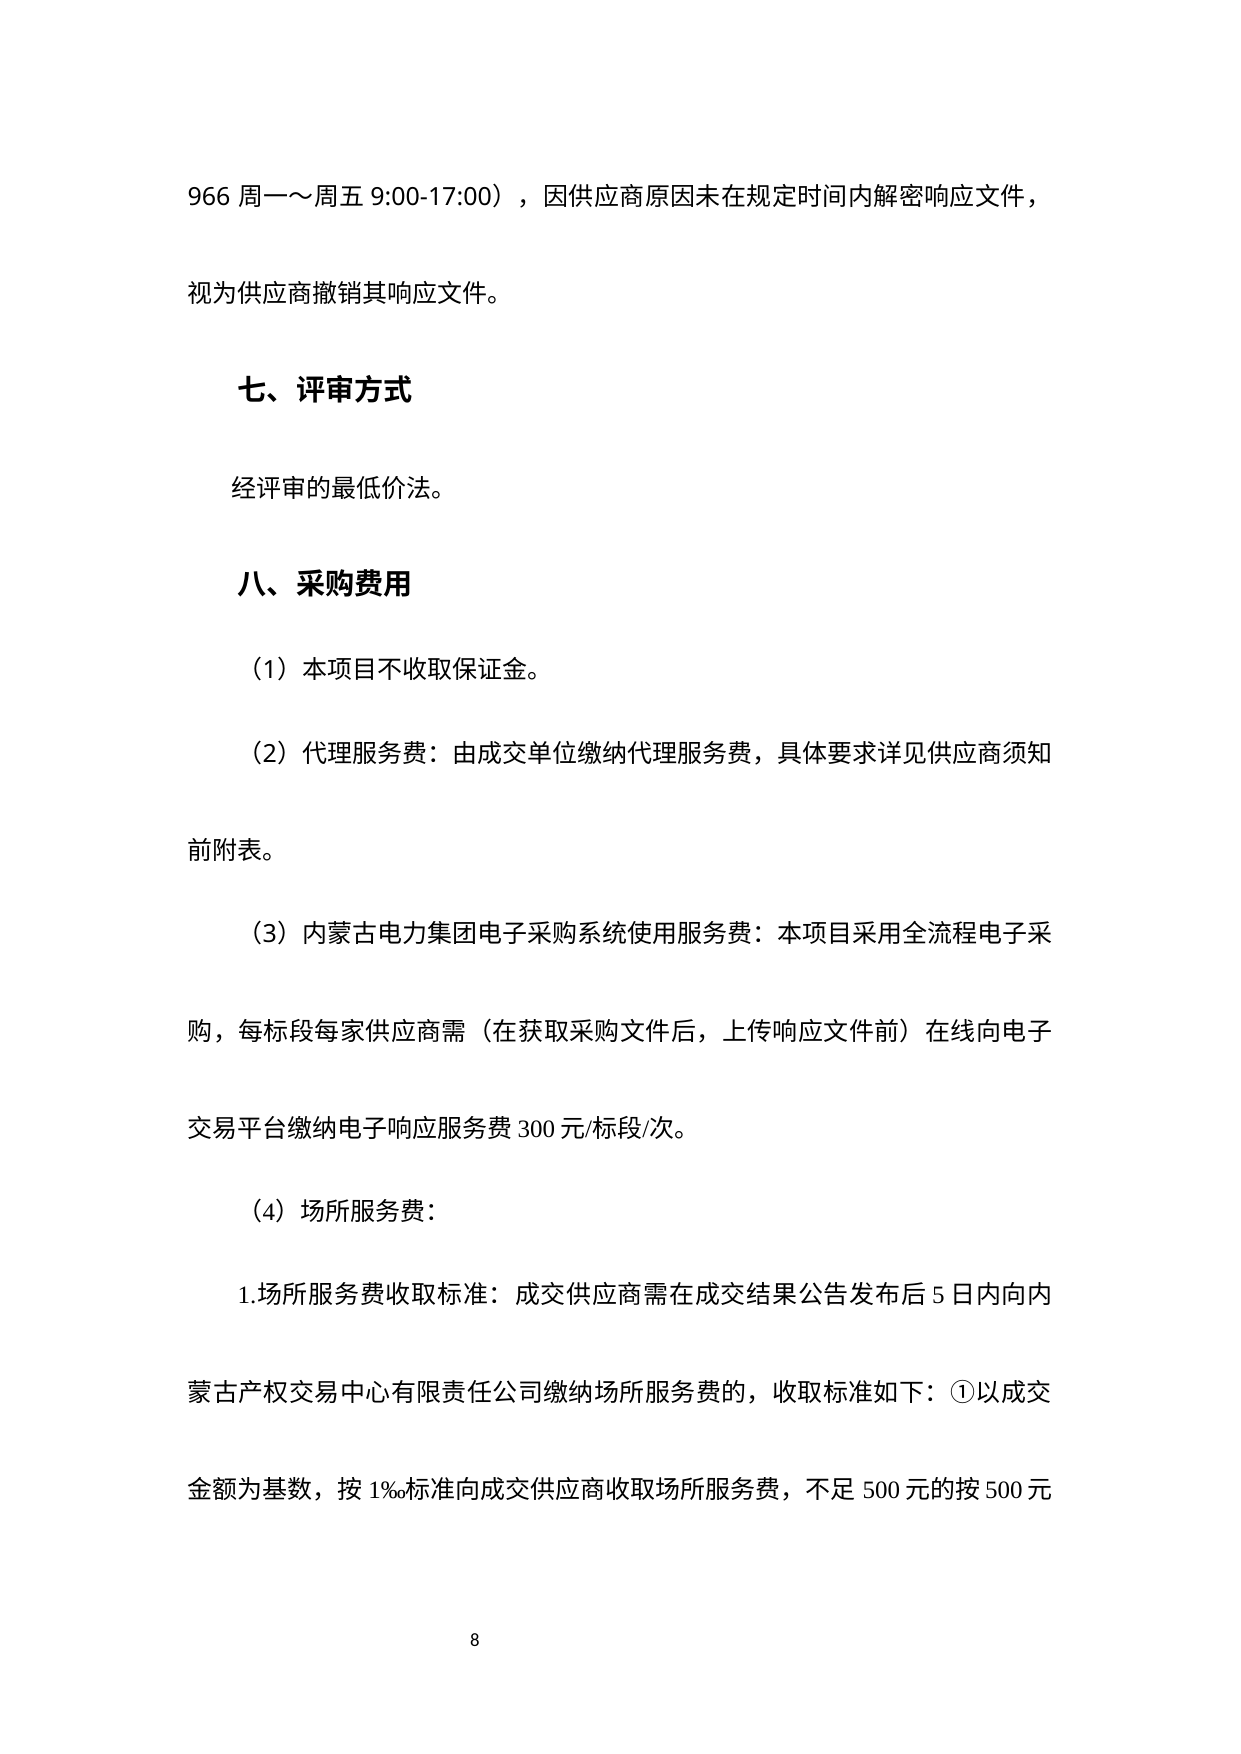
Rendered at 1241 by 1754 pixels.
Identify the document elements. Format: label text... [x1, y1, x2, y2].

text （4）场所服务费： [187, 1177, 1053, 1242]
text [187, 1261, 1053, 1521]
text （3）内蒙古电力集团电子采购系统使用服务费：本项目采用全流程电子采购，每标段每家供应商需（在获取采购文件后，上传响应文件前）在线向电子交易平台缴纳电子响应服务费300元/标段/次。 [187, 899, 1053, 1159]
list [187, 162, 1053, 324]
text （2）代理服务费：由成交单位缴纳代理服务费，具体要求详见供应商须知前附表。 [187, 719, 1053, 881]
list 采购费用 [194, 549, 1053, 614]
text 经评审的最低价法。 [187, 454, 1053, 519]
list 评审方式 [194, 355, 1053, 420]
text （1）本项目不收取保证金。 [187, 636, 1053, 701]
